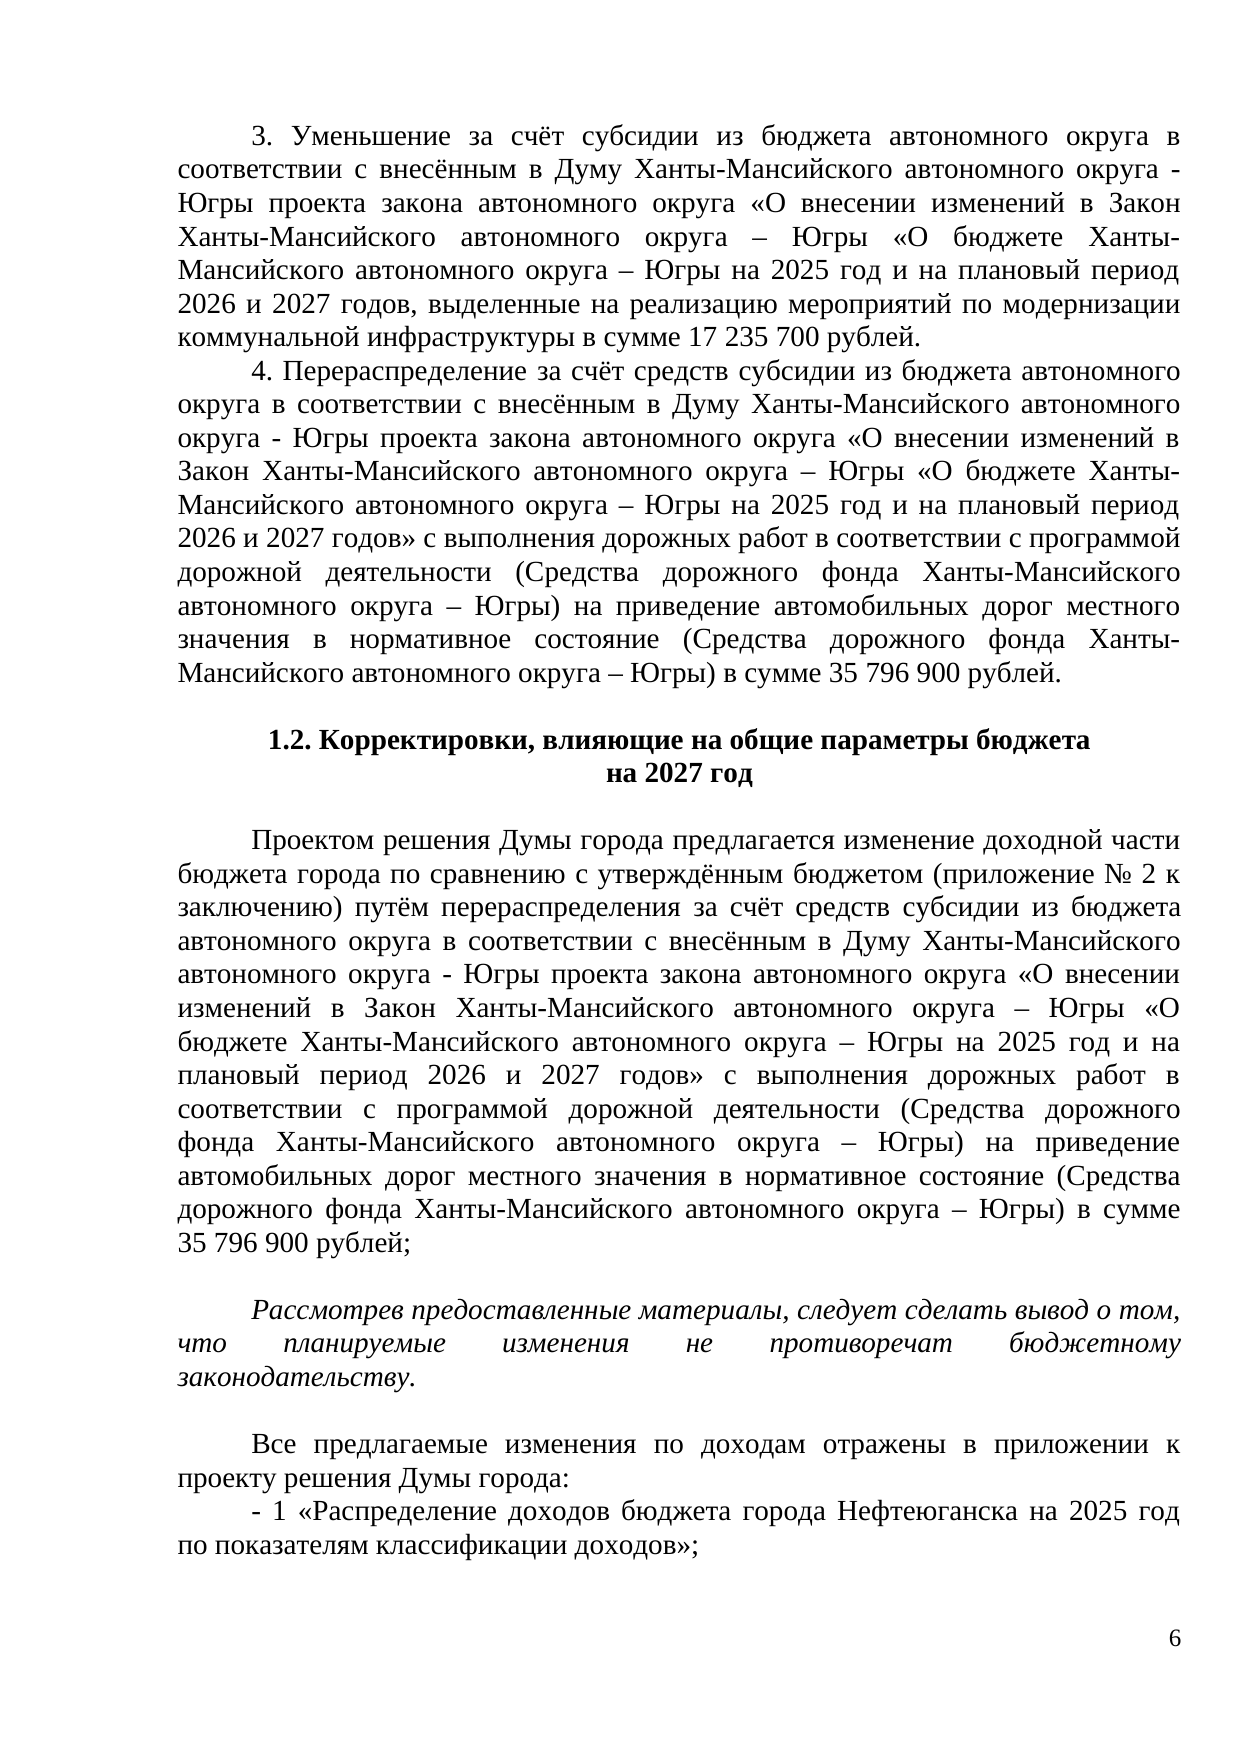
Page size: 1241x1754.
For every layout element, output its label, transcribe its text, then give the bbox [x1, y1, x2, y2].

text на 2027 год [177, 755, 1181, 789]
text - 1 «Распределение доходов бюджета города Нефтеюганска на 2025 год по показателям классификации доходов»; [177, 1493, 1181, 1560]
text 3. Уменьшение за счёт субсидии из бюджета автономного округа в соответствии с внесённым в Думу Ханты-Мансийского автономного округа - Югры проекта закона автономного округа «О внесении изменений в Закон Ханты-Мансийского автономного округа – Югры «О бюджете Ханты-Мансийского автономного округа – Югры на 2025 год и на плановый период 2026 и 2027 годов, выделенные на реализацию мероприятий по модернизации коммунальной инфраструктуры в сумме 17 235 700 рублей. [177, 118, 1181, 353]
text 1.2. Корректировки, влияющие на общие параметры бюджета [177, 722, 1181, 755]
text 4. Перераспределение за счёт средств субсидии из бюджета автономного округа в соответствии с внесённым в Думу Ханты-Мансийского автономного округа - Югры проекта закона автономного округа «О внесении изменений в Закон Ханты-Мансийского автономного округа – Югры «О бюджете Ханты-Мансийского автономного округа – Югры на 2025 год и на плановый период 2026 и 2027 годов» с выполнения дорожных работ в соответствии с программой дорожной деятельности (Средства дорожного фонда Ханты-Мансийского автономного округа – Югры) на приведение автомобильных дорог местного значения в нормативное состояние (Средства дорожного фонда Ханты-Мансийского автономного округа – Югры) в сумме 35 796 900 рублей. [177, 353, 1181, 688]
text Проектом решения Думы города предлагается изменение доходной части бюджета города по сравнению с утверждённым бюджетом (приложение № 2 к заключению) путём перераспределения за счёт средств субсидии из бюджета автономного округа в соответствии с внесённым в Думу Ханты-Мансийского автономного округа - Югры проекта закона автономного округа «О внесении изменений в Закон Ханты-Мансийского автономного округа – Югры «О бюджете Ханты-Мансийского автономного округа – Югры на 2025 год и на плановый период 2026 и 2027 годов» с выполнения дорожных работ в соответствии с программой дорожной деятельности (Средства дорожного фонда Ханты-Мансийского автономного округа – Югры) на приведение автомобильных дорог местного значения в нормативное состояние (Средства дорожного фонда Ханты-Мансийского автономного округа – Югры) в сумме 35 796 900 рублей; [177, 822, 1181, 1258]
text Все предлагаемые изменения по доходам отражены в приложении к проекту решения Думы города: [177, 1426, 1181, 1493]
text Рассмотрев предоставленные материалы, следует сделать вывод о том, что планируемые изменения не противоречат бюджетному законодательству. [177, 1292, 1181, 1393]
